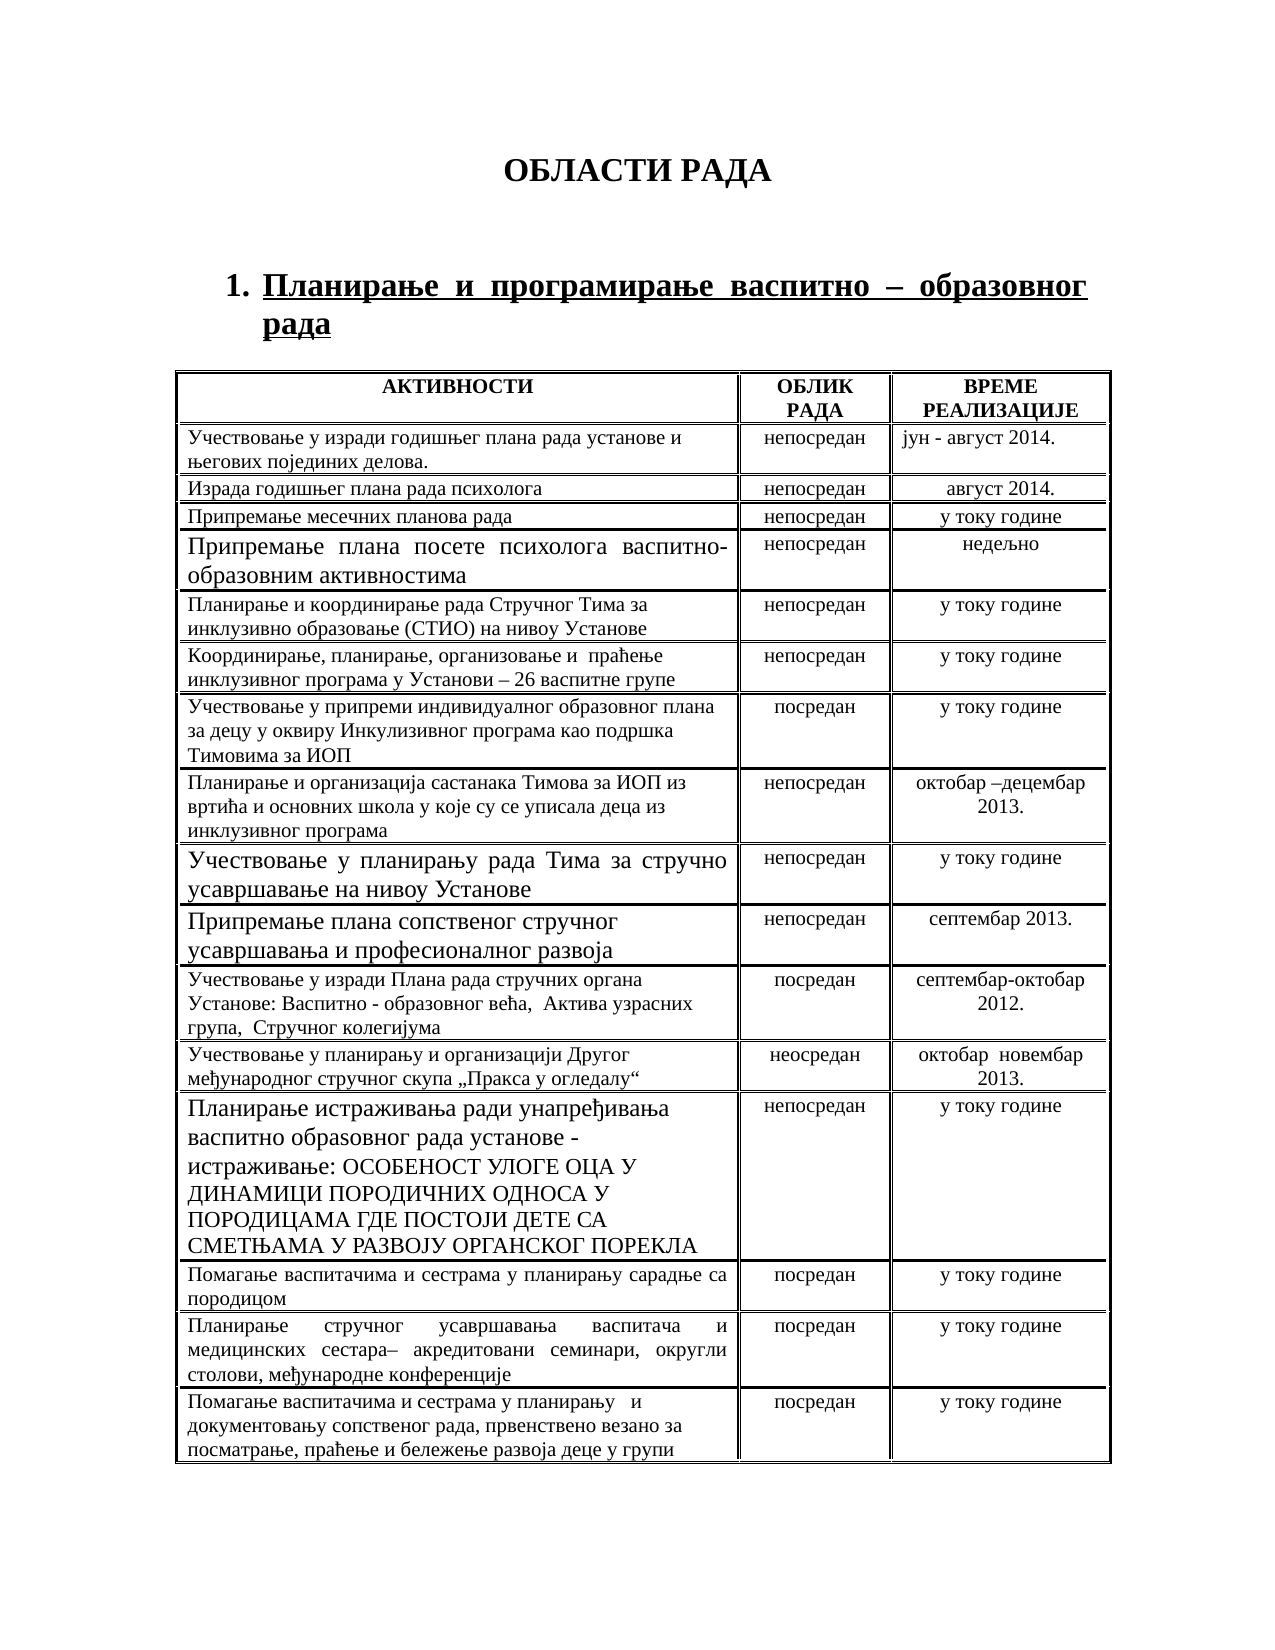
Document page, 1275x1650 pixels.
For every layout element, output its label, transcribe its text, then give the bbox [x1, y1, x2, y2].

table_cell Припремање плана посете психолога васпитно- образовним активностима [178, 528, 737, 588]
table_cell Учествовање у припреми индивидуалног образовног плана за децу у оквиру Инкулизивног програма као подршка Тимовима за ИОП [178, 691, 738, 767]
table_cell Планирање и организација састанака Тимова за ИОП из вртића и основних школа у које су се уписала деца из инклузивног програма [178, 767, 737, 842]
table_header ОБЛИК РАДА [739, 373, 891, 422]
table_cell Планирање и координирање рада Стручног Тима за инклузивно образовање (СТИО) на нивоу Установе [176, 589, 737, 640]
table_cell Припремање плана сопственог стручног усавршавања и професионалног развоја [178, 903, 737, 963]
table_cell у току године [893, 691, 1109, 767]
table_cell у току године [893, 842, 1109, 903]
table_cell Учествовање у планирању рада Тима за стручно усавршавање на нивоу Установе [178, 842, 738, 903]
table_cell Планирање стручног усавршавања васпитача и медицинских сестара– акредитовани семинари, округли столови, међународне конференције [178, 1310, 738, 1386]
table_cell непосредан [741, 476, 889, 500]
table_cell непосредан [741, 425, 889, 473]
table_cell недељно [893, 528, 1109, 588]
table_cell јун - август 2014. [893, 422, 1109, 473]
table_cell неосредан [741, 1042, 889, 1090]
table_cell Припремање месечних планова рада [176, 500, 739, 528]
table_header ВРЕМЕ РЕАЛИЗАЦИЈЕ [891, 373, 1109, 422]
table_cell у току године [893, 640, 1109, 691]
table_cell у току године [893, 1310, 1109, 1386]
table_cell октобар новембар 2013. [893, 1039, 1109, 1090]
table_cell Учествовање у планирању и организацији Другог међународног стручног скупа „Пракса у огледалу“ [178, 1039, 738, 1090]
table_cell непосредан [741, 592, 889, 640]
table_cell у току године [893, 1090, 1109, 1259]
table_cell непосредан [741, 906, 889, 963]
table_cell август 2014. [893, 473, 1109, 500]
table_cell непосредан [741, 643, 889, 691]
list Планирање и програмирање васпитно – образовног рада [225, 265, 1087, 342]
table_cell непосредан [741, 531, 889, 588]
table_cell Помагање васпитачима и сестрама у планирању и документовању сопственог рада, првенствено везано за посматрање, праћење и бележење развоја деце у групи [176, 1386, 739, 1461]
table_cell Помагање васпитачима и сестрама у планирању сарадње са породицом [178, 1259, 737, 1310]
table_cell непосредан [741, 1093, 889, 1259]
table_cell октобар –децембар 2013. [893, 767, 1109, 842]
table_cell у току године [893, 1259, 1109, 1310]
table_cell посредан [739, 1388, 891, 1461]
table_cell у току године [893, 589, 1110, 640]
table_cell непосредан [741, 845, 889, 903]
table_cell посредан [741, 695, 889, 767]
table_cell Учествовање у изради Плана рада стручних органа Установе: Васпитно - образовног већа, Актива узрасних група, Стручног колегијума [176, 964, 737, 1039]
table_header АКТИВНОСТИ [178, 374, 739, 422]
table_cell Израда годишњег плана рада психолога [178, 473, 738, 500]
table_cell Учествовање у изради годишњег плана рада установе и његових појединих делова. [178, 422, 738, 473]
table_cell посредан [741, 1313, 889, 1386]
table_cell септембар-октобар 2012. [893, 964, 1110, 1039]
table_cell посредан [741, 967, 889, 1039]
table_cell Планирање истраживања ради унапређивања васпитно обраѕовног рада установе - истраживање: ОСОБЕНОСТ УЛОГЕ ОЦА У ДИНАМИЦИ ПОРОДИЧНИХ ОДНОСА У ПОРОДИЦАМА ГДЕ ПОСТОЈИ ДЕТЕ СА СМЕТЊАМА У РАЗВОЈУ ОРГАНСКОГ ПОРЕКЛА [178, 1090, 738, 1259]
table_cell непосредан [741, 770, 889, 842]
table_cell у току године [891, 500, 1110, 528]
table_cell у току године [891, 1386, 1110, 1461]
text ОБЛАСТИ РАДА [187, 150, 1087, 188]
table_cell септембар 2013. [893, 903, 1109, 963]
table_cell посредан [741, 1262, 889, 1310]
table_cell непосредан [741, 504, 889, 528]
table_cell Координирање, планирање, организовање и праћење инклузивног програма у Установи – 26 васпитне групе [178, 640, 737, 691]
